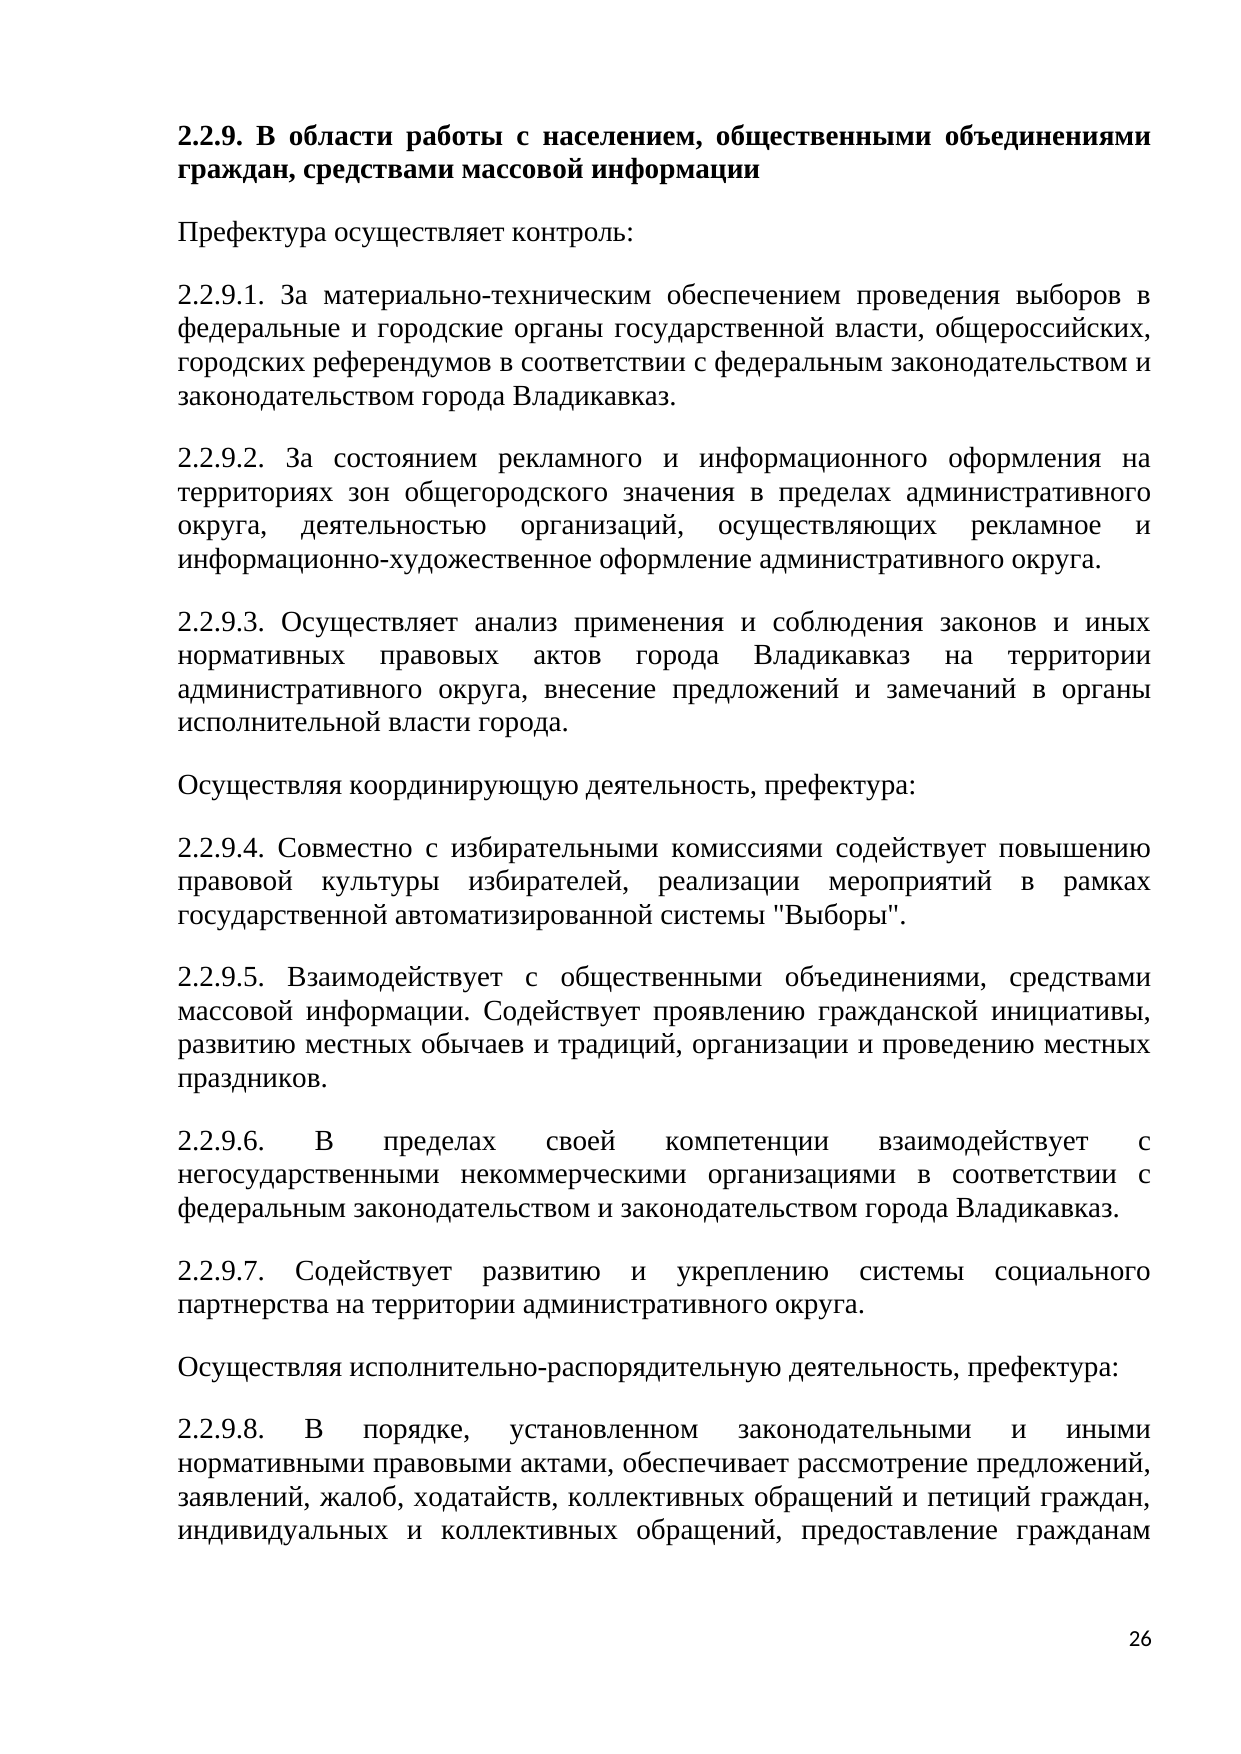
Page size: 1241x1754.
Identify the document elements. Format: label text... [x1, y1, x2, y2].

text 2.2.9. В области работы с населением, общественными объединениями граждан, средствами массовой информации [177, 118, 1152, 185]
text Префектура осуществляет контроль: [177, 214, 1152, 248]
text 2.2.9.2. За состоянием рекламного и информационного оформления на территориях зон общегородского значения в пределах административного округа, деятельностью организаций, осуществляющих рекламное и информационно-художественное оформление административного округа. [177, 440, 1152, 574]
text Осуществляя координирующую деятельность, префектура: [177, 767, 1152, 801]
text Осуществляя исполнительно-распорядительную деятельность, префектура: [177, 1349, 1152, 1382]
text 2.2.9.6. В пределах своей компетенции взаимодействует с негосударственными некоммерческими организациями в соответствии с федеральным законодательством и законодательством города Владикавказ. [177, 1123, 1152, 1223]
text 2.2.9.1. За материально-техническим обеспечением проведения выборов в федеральные и городские органы государственной власти, общероссийских, городских референдумов в соответствии с федеральным законодательством и законодательством города Владикавказ. [177, 277, 1152, 411]
text 2.2.9.7. Содействует развитию и укреплению системы социального партнерства на территории административного округа. [177, 1253, 1152, 1320]
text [177, 1412, 1152, 1546]
text 2.2.9.3. Осуществляет анализ применения и соблюдения законов и иных нормативных правовых актов города Владикавказ на территории административного округа, внесение предложений и замечаний в органы исполнительной власти города. [177, 604, 1152, 738]
text 2.2.9.5. Взаимодействует с общественными объединениями, средствами массовой информации. Содействует проявлению гражданской инициативы, развитию местных обычаев и традиций, организации и проведению местных праздников. [177, 959, 1152, 1094]
text 2.2.9.4. Совместно с избирательными комиссиями содействует повышению правовой культуры избирателей, реализации мероприятий в рамках государственной автоматизированной системы "Выборы". [177, 830, 1152, 930]
